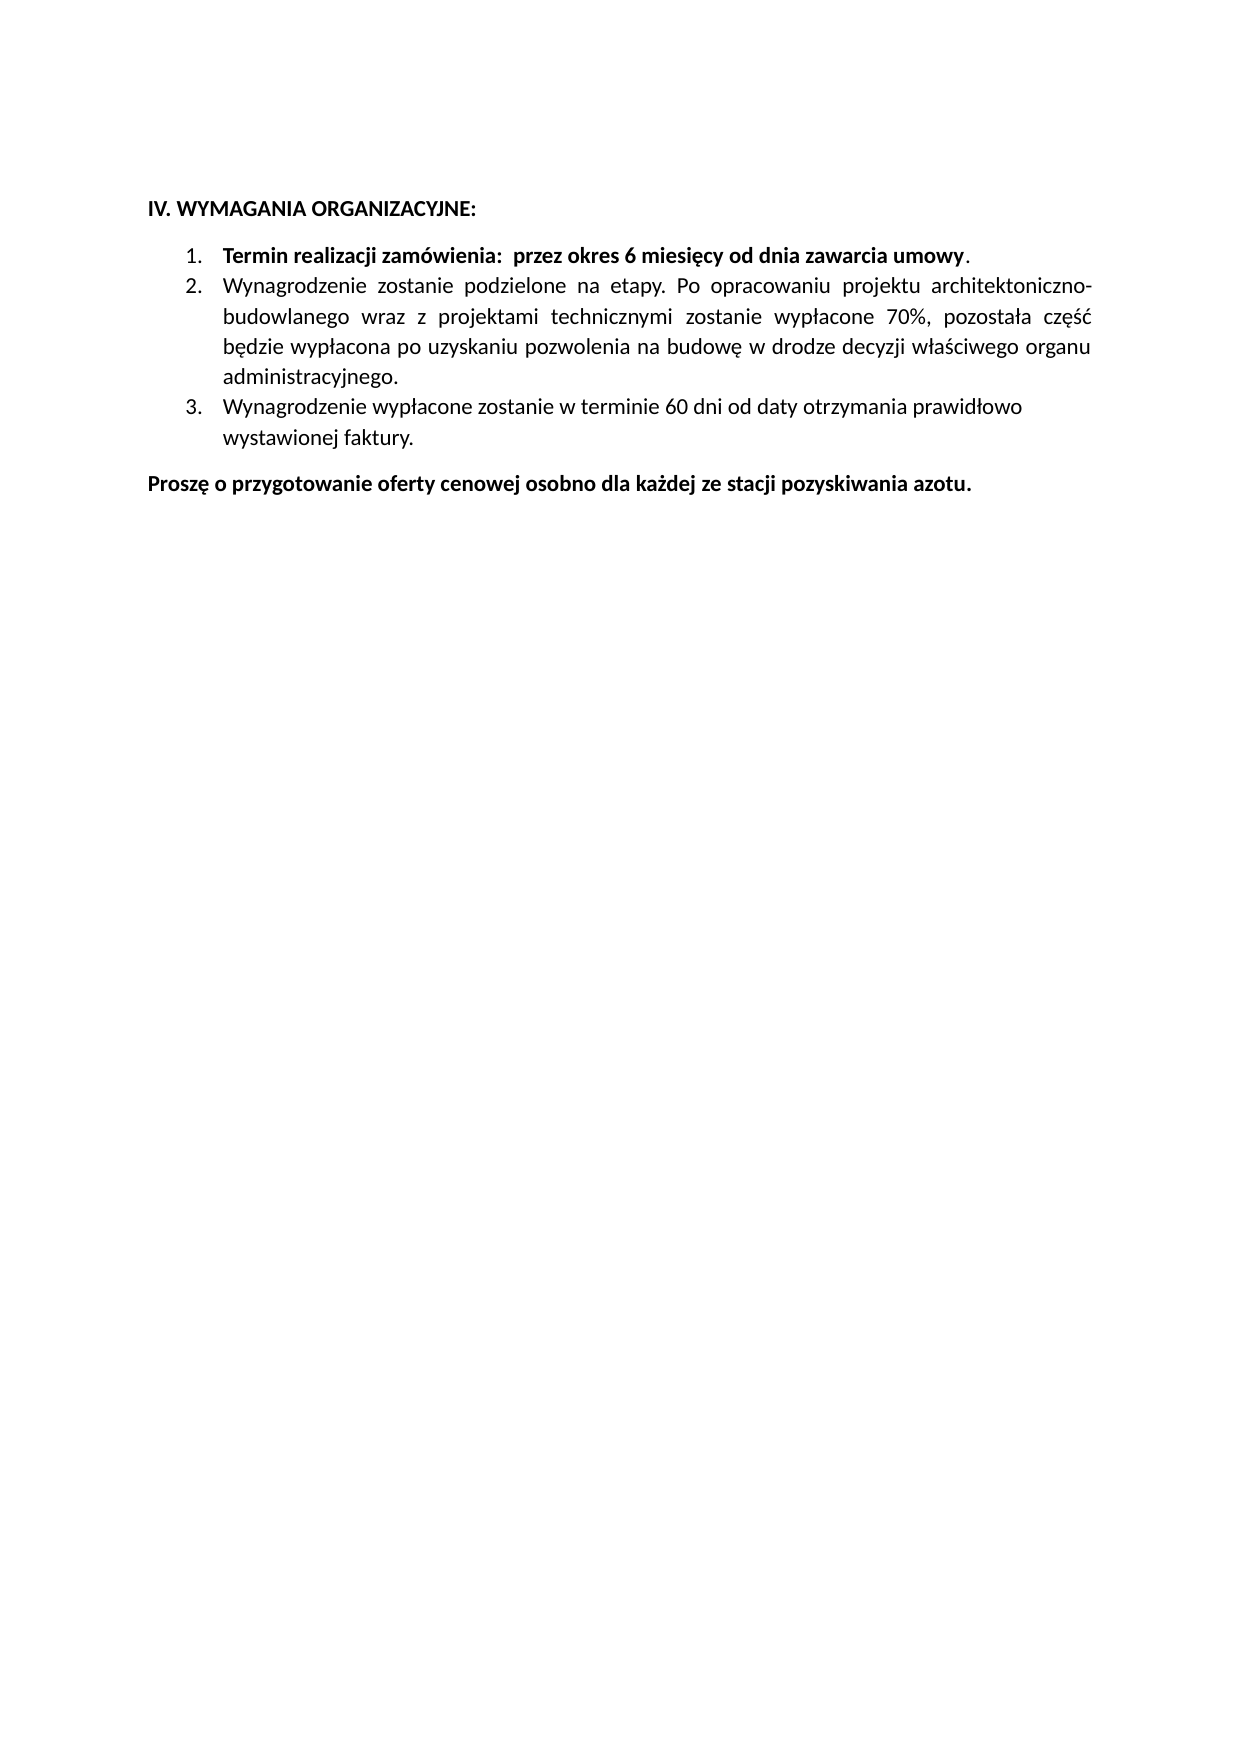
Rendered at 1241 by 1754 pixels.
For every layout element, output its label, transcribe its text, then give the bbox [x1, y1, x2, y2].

list Wynagrodzenie zostanie podzielone na etapy. Po opracowaniu projektu architektoniczno-budowlanego wraz z projektami technicznymi zostanie wypłacone 70%, pozostała część będzie wypłacona po uzyskaniu pozwolenia na budowę w drodze decyzji właściwego organu administracyjnego. [185, 272, 1093, 390]
text Proszę o przygotowanie oferty cenowej osobno dla każdej ze stacji pozyskiwania azotu. [148, 469, 1093, 497]
list Termin realizacji zamówienia: przez okres 6 miesięcy od dnia zawarcia umowy. [185, 241, 1093, 269]
text IV. WYMAGANIA ORGANIZACYJNE: [148, 194, 1093, 222]
list Wynagrodzenie wypłacone zostanie w terminie 60 dni od daty otrzymania prawidłowo wystawionej faktury. [185, 392, 1093, 451]
